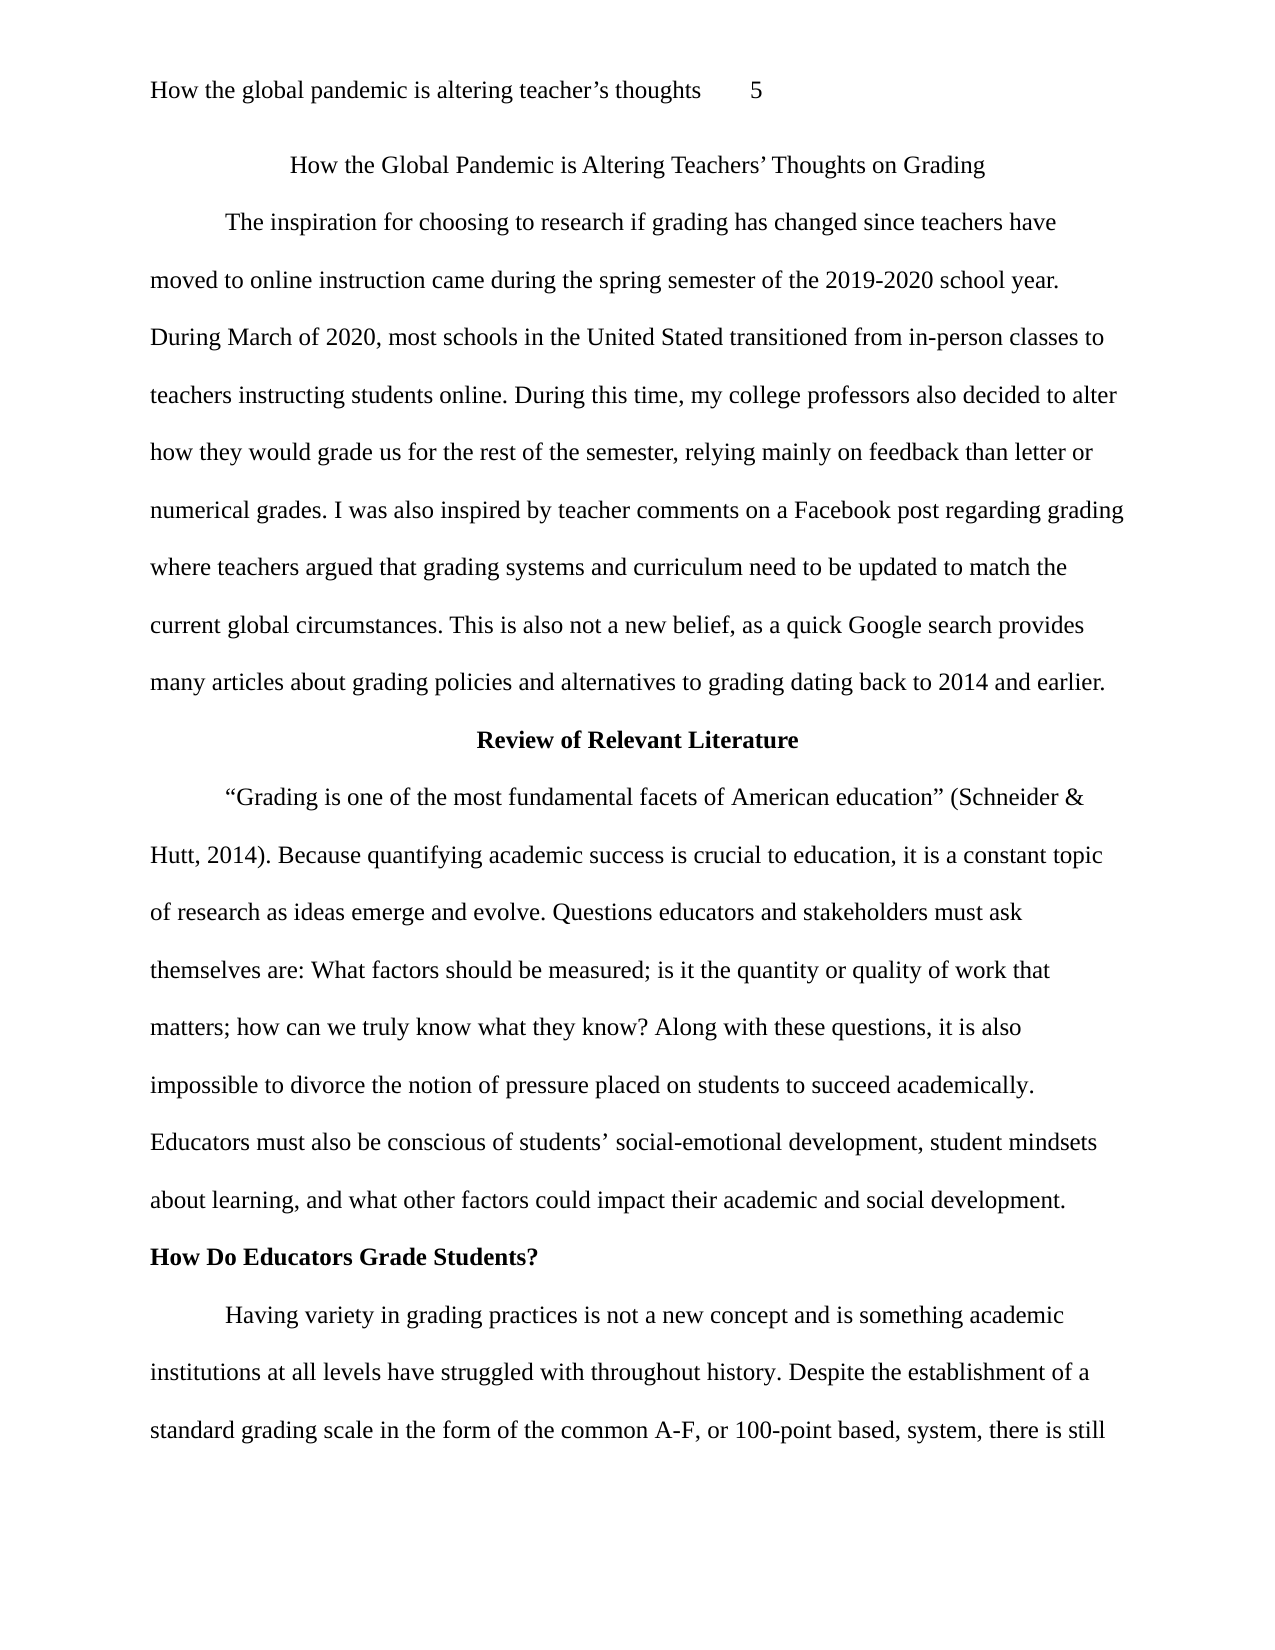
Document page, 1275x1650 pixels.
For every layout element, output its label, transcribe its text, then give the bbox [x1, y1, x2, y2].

text “Grading is one of the most fundamental facets of American education” (Schneider & Hutt, 2014). Because quantifying academic success is crucial to education, it is a constant topic of research as ideas emerge and evolve. Questions educators and stakeholders must ask themselves are: What factors should be measured; is it the quantity or quality of work that matters; how can we truly know what they know? Along with these questions, it is also impossible to divorce the notion of pressure placed on students to succeed academically. Educators must also be conscious of students’ social-emotional development, student mindsets about learning, and what other factors could impact their academic and social development. [150, 782, 1125, 1214]
text The inspiration for choosing to research if grading has changed since teachers have moved to online instruction came during the spring semester of the 2019-2020 school year. During March of 2020, most schools in the United Stated transitioned from in-person classes to teachers instructing students online. During this time, my college professors also decided to alter how they would grade us for the rest of the semester, relying mainly on feedback than letter or numerical grades. I was also inspired by teacher comments on a Facebook post regarding grading where teachers argued that grading systems and curriculum need to be updated to match the current global circumstances. This is also not a new belief, as a quick Google search provides many articles about grading policies and alternatives to grading dating back to 2014 and earlier. [150, 207, 1125, 696]
subtitle How Do Educators Grade Students? [150, 1242, 1125, 1271]
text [150, 1300, 1125, 1444]
subtitle Review of Relevant Literature [150, 725, 1125, 754]
